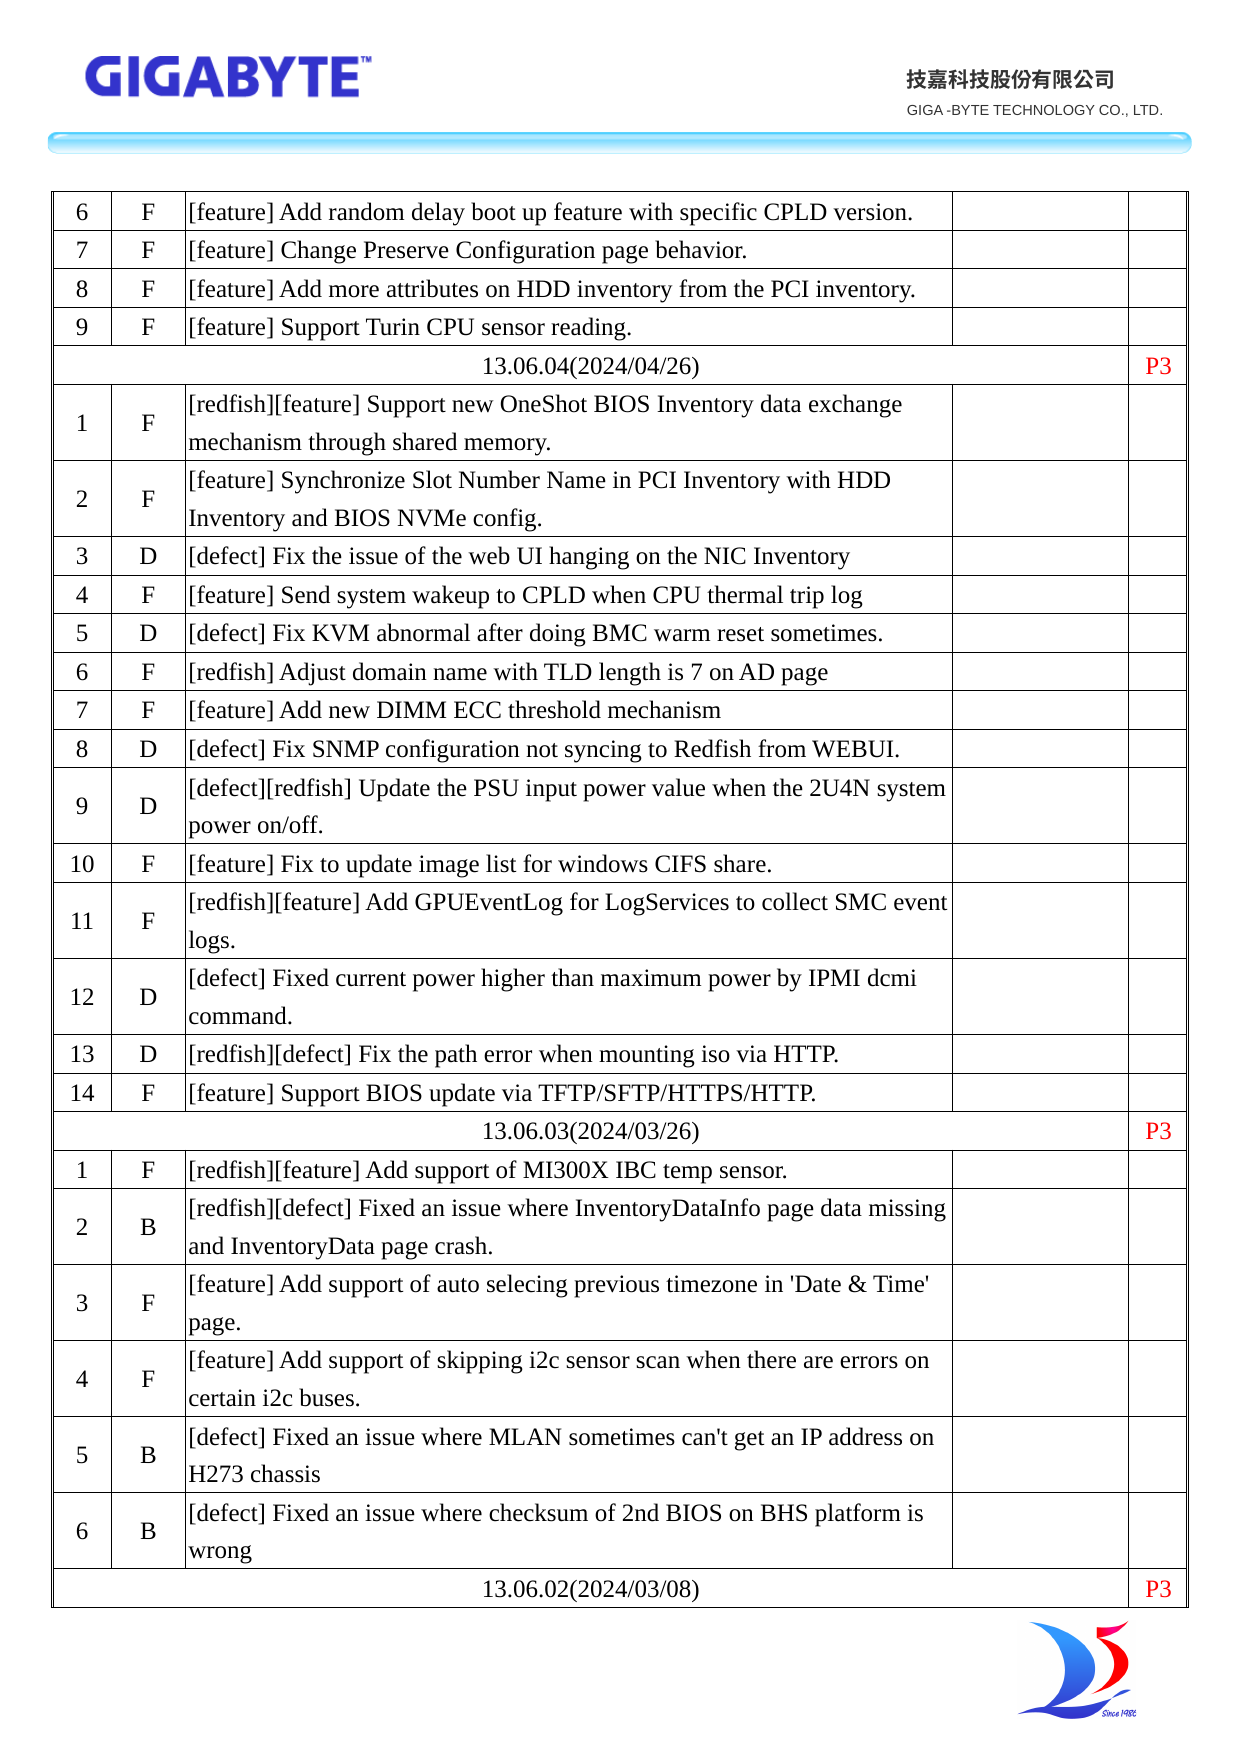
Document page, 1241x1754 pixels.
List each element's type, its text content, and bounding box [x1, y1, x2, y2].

table_cell [953, 959, 1128, 1034]
table_cell [feature] Support BIOS update via TFTP/SFTP/HTTPS/HTTP. [186, 1074, 952, 1111]
table_cell [953, 614, 1128, 652]
table_cell [953, 691, 1128, 729]
table_cell [1129, 308, 1186, 345]
table_cell F [112, 231, 185, 268]
table_cell [1129, 1074, 1186, 1111]
table_cell 8 [54, 269, 111, 307]
table_cell F [112, 576, 185, 613]
table_cell [953, 768, 1128, 843]
table_cell [953, 1035, 1128, 1072]
table_cell [defect] Fixed an issue where MLAN sometimes can't get an IP address on H273 chassis [186, 1417, 952, 1492]
table_cell [1129, 461, 1186, 536]
table_cell [defect] Fix KVM abnormal after doing BMC warm reset sometimes. [186, 614, 952, 652]
table_cell 14 [54, 1074, 111, 1111]
table_cell [feature] Add support of skipping i2c sensor scan when there are errors on certain i2c buses. [186, 1341, 952, 1416]
table_cell 13 [54, 1035, 111, 1072]
table_cell D [112, 768, 185, 843]
table_cell [feature] Change Preserve Configuration page behavior. [186, 231, 952, 268]
table_cell F [112, 1265, 185, 1340]
table_cell 1 [54, 1151, 111, 1188]
table_cell 6 [54, 1493, 111, 1568]
table_cell [953, 1417, 1128, 1492]
table_cell [defect][redfish] Update the PSU input power value when the 2U4N system power on/off. [186, 768, 952, 843]
table_cell 13.06.02(2024/03/08) [54, 1569, 1128, 1607]
table_cell [953, 231, 1128, 268]
table_cell 4 [54, 1341, 111, 1416]
table_cell [1129, 614, 1186, 652]
table_cell [1129, 768, 1186, 843]
table_cell [feature] Fix to update image list for windows CIFS share. [186, 844, 952, 882]
table_cell B [112, 1417, 185, 1492]
table_cell [1129, 1265, 1186, 1340]
table_cell [953, 844, 1128, 882]
table_cell [953, 537, 1128, 574]
table_cell [1129, 1151, 1186, 1188]
table_cell 13.06.04(2024/04/26) [54, 346, 1128, 384]
table_cell 5 [54, 1417, 111, 1492]
table_cell [feature] Support Turin CPU sensor reading. [186, 308, 952, 345]
table_cell F [112, 883, 185, 958]
table_cell F [112, 192, 185, 230]
table_cell F [112, 308, 185, 345]
table_cell F [112, 461, 185, 536]
table_cell [953, 730, 1128, 767]
table_cell 4 [54, 576, 111, 613]
table_cell [953, 1265, 1128, 1340]
table_cell F [112, 1151, 185, 1188]
table_cell [953, 1189, 1128, 1264]
picture [1017, 1620, 1137, 1719]
table_cell [redfish][feature] Add support of MI300X IBC temp sensor. [186, 1151, 952, 1188]
table_cell 3 [54, 1265, 111, 1340]
table_cell [redfish][feature] Support new OneShot BIOS Inventory data exchange mechanism through shared memory. [186, 385, 952, 460]
table_cell [1129, 537, 1186, 574]
table_cell 8 [54, 730, 111, 767]
table_cell [feature] Synchronize Slot Number Name in PCI Inventory with HDD Inventory and BIOS NVMe config. [186, 461, 952, 536]
table_cell [1129, 691, 1186, 729]
table_cell [redfish][feature] Add GPUEventLog for LogServices to collect SMC event logs. [186, 883, 952, 958]
table_cell [953, 1493, 1128, 1568]
table_cell [feature] Add random delay boot up feature with specific CPLD version. [186, 192, 952, 230]
table_cell [1129, 1493, 1186, 1568]
table_cell [1129, 1341, 1186, 1416]
table_cell [953, 1151, 1128, 1188]
table_cell 5 [54, 614, 111, 652]
table_cell 13.06.03(2024/03/26) [54, 1112, 1128, 1149]
table_cell [953, 883, 1128, 958]
table_cell [redfish][defect] Fix the path error when mounting iso via HTTP. [186, 1035, 952, 1072]
table_cell D [112, 537, 185, 574]
table_cell [953, 461, 1128, 536]
table_cell F [112, 269, 185, 307]
table_cell F [112, 691, 185, 729]
table_cell 7 [54, 231, 111, 268]
table_cell B [112, 1493, 185, 1568]
table_cell [defect] Fix the issue of the web UI hanging on the NIC Inventory [186, 537, 952, 574]
table_cell [953, 576, 1128, 613]
table_cell 6 [54, 192, 111, 230]
table_cell 12 [54, 959, 111, 1034]
table_cell 9 [54, 308, 111, 345]
table_cell [1129, 730, 1186, 767]
table_cell [1129, 653, 1186, 690]
table_cell [redfish][defect] Fixed an issue where InventoryDataInfo page data missing and InventoryData page crash. [186, 1189, 952, 1264]
picture [47, 56, 1192, 154]
table_cell 1 [54, 385, 111, 460]
table_cell 10 [54, 844, 111, 882]
table_cell F [112, 653, 185, 690]
table_cell F [112, 1341, 185, 1416]
table_cell [defect] Fixed an issue where checksum of 2nd BIOS on BHS platform is wrong [186, 1493, 952, 1568]
table_cell [1129, 1035, 1186, 1072]
table_cell F [112, 844, 185, 882]
table_cell D [112, 959, 185, 1034]
table_cell [feature] Add more attributes on HDD inventory from the PCI inventory. [186, 269, 952, 307]
table_cell [1129, 576, 1186, 613]
table_cell [redfish] Adjust domain name with TLD length is 7 on AD page [186, 653, 952, 690]
table_cell 11 [54, 883, 111, 958]
table_cell D [112, 1035, 185, 1072]
table_cell [1129, 883, 1186, 958]
table_cell B [112, 1189, 185, 1264]
table_cell [1129, 269, 1186, 307]
table_cell [1129, 231, 1186, 268]
table_cell [feature] Send system wakeup to CPLD when CPU thermal trip log [186, 576, 952, 613]
table_cell [defect] Fix SNMP configuration not syncing to Redfish from WEBUI. [186, 730, 952, 767]
table_cell P3 [1129, 1112, 1186, 1149]
table_cell [953, 269, 1128, 307]
table_cell P3 [1129, 346, 1186, 384]
table_cell F [112, 1074, 185, 1111]
table_cell 6 [54, 653, 111, 690]
table_cell [953, 385, 1128, 460]
table_cell 3 [54, 537, 111, 574]
table_cell D [112, 730, 185, 767]
table_cell [953, 1074, 1128, 1111]
table_cell [1129, 385, 1186, 460]
table_cell [feature] Add support of auto selecing previous timezone in 'Date & Time' page. [186, 1265, 952, 1340]
table_cell [feature] Add new DIMM ECC threshold mechanism [186, 691, 952, 729]
table_cell D [112, 614, 185, 652]
table_cell [953, 1341, 1128, 1416]
table_cell [1129, 1189, 1186, 1264]
table_cell [defect] Fixed current power higher than maximum power by IPMI dcmi command. [186, 959, 952, 1034]
table_cell [1129, 959, 1186, 1034]
table_cell [1129, 844, 1186, 882]
table_cell 2 [54, 1189, 111, 1264]
table_cell 7 [54, 691, 111, 729]
table_cell 2 [54, 461, 111, 536]
table_cell F [112, 385, 185, 460]
table_cell 9 [54, 768, 111, 843]
table_cell [953, 653, 1128, 690]
table_cell [1129, 1417, 1186, 1492]
table_cell [953, 192, 1128, 230]
table_cell [953, 308, 1128, 345]
table_cell [1129, 192, 1186, 230]
table_cell P3 [1129, 1569, 1186, 1607]
